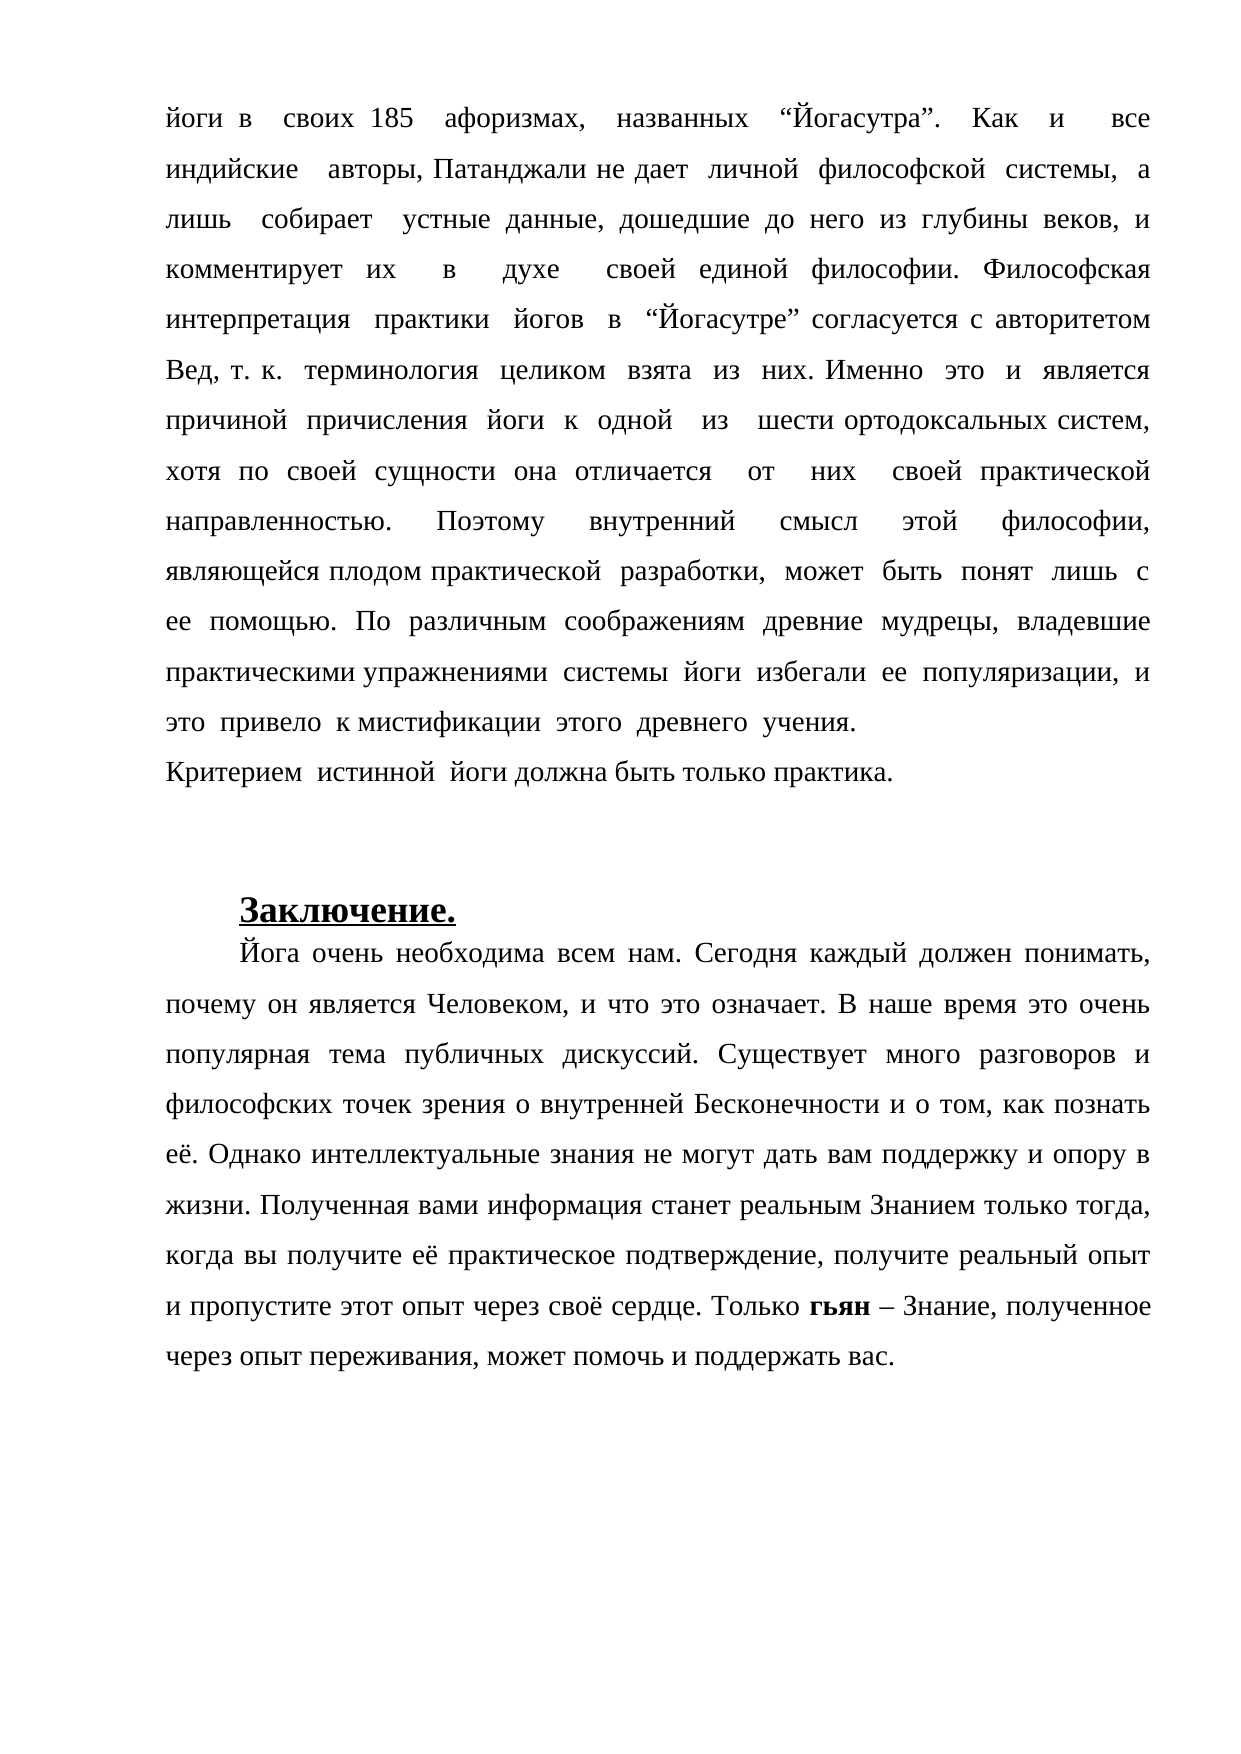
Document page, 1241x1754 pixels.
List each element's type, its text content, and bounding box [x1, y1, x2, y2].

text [165, 100, 1152, 738]
text Заключение. [165, 887, 1152, 930]
text Йога очень необходима всем нам. Сегодня каждый должен понимать, почему он является Человеком, и что это означает. В наше время это очень популярная тема публичных дискуссий. Существует много разговоров и философских точек зрения о внутренней Бесконечности и о том, как познать её. Однако интеллектуальные знания не могут дать вам поддержку и опору в жизни. Полученная вами информация станет реальным Знанием только тогда, когда вы получите её практическое подтверждение, получите реальный опыт и пропустите этот опыт через своё сердце. Только гьян – Знание, полученное через опыт переживания, может помочь и поддержать вас. [165, 935, 1152, 1371]
text Критерием истинной йоги должна быть только практика. [165, 754, 1152, 788]
